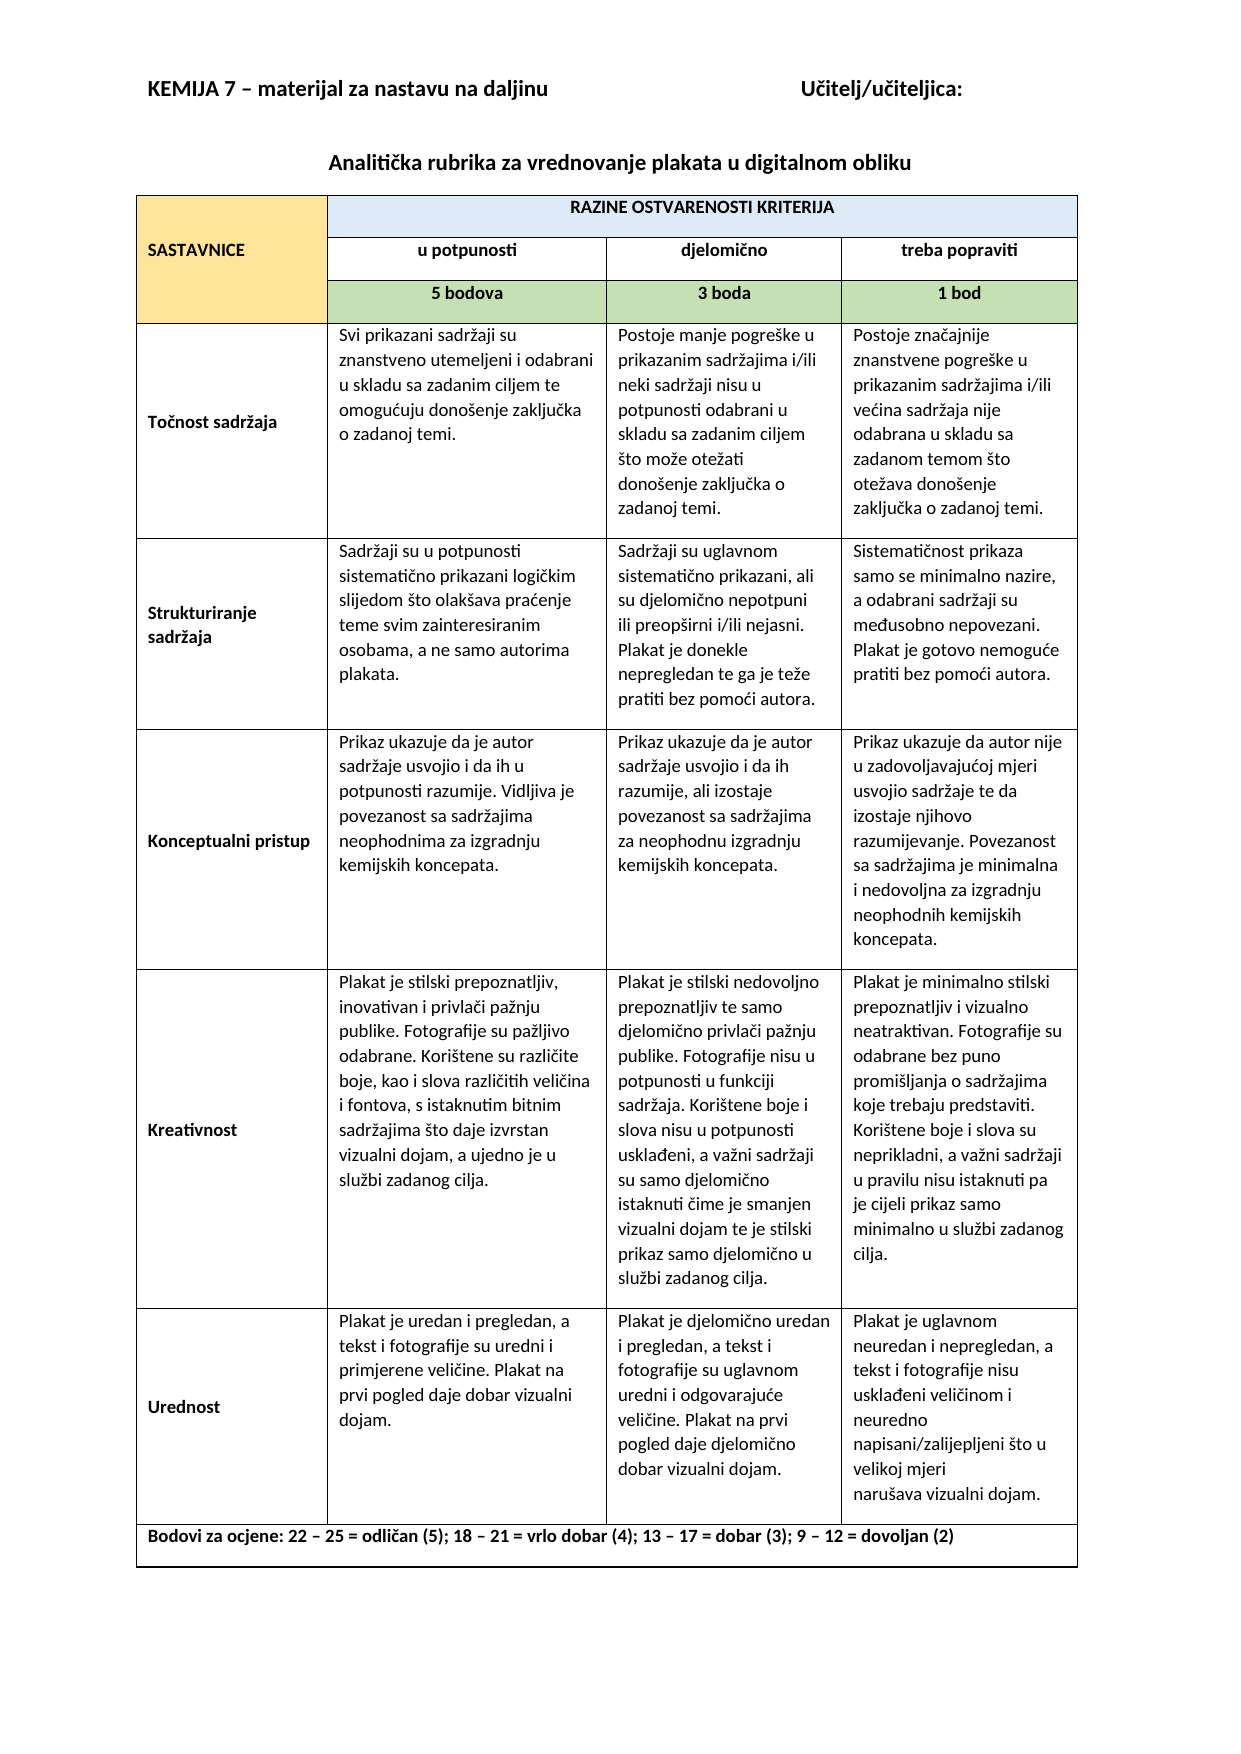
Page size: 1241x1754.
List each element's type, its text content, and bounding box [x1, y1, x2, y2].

table_cell Strukturiranje sadržaja [137, 539, 327, 729]
table_cell Sistematičnost prikaza samo se minimalno nazire, a odabrani sadržaji su međusobno nepovezani. Plakat je gotovo nemoguće pratiti bez pomoći autora. [842, 539, 1077, 729]
table_cell Sadržaji su u potpunosti sistematično prikazani logičkim slijedom što olakšava praćenje teme svim zainteresiranim osobama, a ne samo autorima plakata. [328, 539, 606, 729]
table_cell Plakat je uglavnom neuredan i nepregledan, a tekst i fotografije nisu usklađeni veličinom i neuredno napisani/zalijepljeni što u velikoj mjeri narušava vizualni dojam. [842, 1309, 1077, 1524]
table_cell 5 bodova [328, 281, 606, 323]
table_cell Postoje manje pogreške u prikazanim sadržajima i/ili neki sadržaji nisu u potpunosti odabrani u skladu sa zadanim ciljem što može otežati donošenje zaključka o zadanoj temi. [607, 324, 841, 538]
table_cell treba popraviti [842, 238, 1077, 280]
table_cell Svi prikazani sadržaji su znanstveno utemeljeni i odabrani u skladu sa zadanim ciljem te omogućuju donošenje zaključka o zadanoj temi. [328, 324, 606, 538]
table_cell Kreativnost [137, 970, 327, 1308]
table_header SASTAVNICE [137, 196, 327, 323]
table_cell Plakat je stilski prepoznatljiv, inovativan i privlači pažnju publike. Fotografije su pažljivo odabrane. Korištene su različite boje, kao i slova različitih veličina i fontova, s istaknutim bitnim sadržajima što daje izvrstan vizualni dojam, a ujedno je u službi zadanog cilja. [328, 970, 606, 1308]
table_cell Plakat je stilski nedovoljno prepoznatljiv te samo djelomično privlači pažnju publike. Fotografije nisu u potpunosti u funkciji sadržaja. Korištene boje i slova nisu u potpunosti usklađeni, a važni sadržaji su samo djelomično istaknuti čime je smanjen vizualni dojam te je stilski prikaz samo djelomično u službi zadanog cilja. [607, 970, 841, 1308]
table_cell Točnost sadržaja [137, 324, 327, 538]
table_cell Konceptualni pristup [137, 730, 327, 969]
table_cell Bodovi za ocjene: 22 – 25 = odličan (5); 18 – 21 = vrlo dobar (4); 13 – 17 = dobar (3); 9 – 12 = dovoljan (2) [137, 1525, 1077, 1566]
table_cell Plakat je djelomično uredan i pregledan, a tekst i fotografije su uglavnom uredni i odgovarajuće veličine. Plakat na prvi pogled daje djelomično dobar vizualni dojam. [607, 1309, 841, 1524]
table_cell Prikaz ukazuje da je autor sadržaje usvojio i da ih razumije, ali izostaje povezanost sa sadržajima za neophodnu izgradnju kemijskih koncepata. [607, 730, 841, 969]
table_header RAZINE OSTVARENOSTI KRITERIJA [328, 196, 1077, 237]
table_cell Plakat je minimalno stilski prepoznatljiv i vizualno neatraktivan. Fotografije su odabrane bez puno promišljanja o sadržajima koje trebaju predstaviti. Korištene boje i slova su neprikladni, a važni sadržaji u pravilu nisu istaknuti pa je cijeli prikaz samo minimalno u službi zadanog cilja. [842, 970, 1077, 1308]
table_cell Sadržaji su uglavnom sistematično prikazani, ali su djelomično nepotpuni ili preopširni i/ili nejasni. Plakat je donekle nepregledan te ga je teže pratiti bez pomoći autora. [607, 539, 841, 729]
table_cell Prikaz ukazuje da autor nije u zadovoljavajućoj mjeri usvojio sadržaje te da izostaje njihovo razumijevanje. Povezanost sa sadržajima je minimalna i nedovoljna za izgradnju neophodnih kemijskih koncepata. [842, 730, 1077, 969]
table_cell 3 boda [607, 281, 841, 323]
table_cell Urednost [137, 1309, 327, 1524]
table_cell 1 bod [842, 281, 1077, 323]
text Analitička rubrika za vrednovanje plakata u digitalnom obliku [148, 148, 1093, 176]
table_cell djelomično [607, 238, 841, 280]
table_cell u potpunosti [328, 238, 606, 280]
table_cell Prikaz ukazuje da je autor sadržaje usvojio i da ih u potpunosti razumije. Vidljiva je povezanost sa sadržajima neophodnima za izgradnju kemijskih koncepata. [328, 730, 606, 969]
table_cell Postoje značajnije znanstvene pogreške u prikazanim sadržajima i/ili većina sadržaja nije odabrana u skladu sa zadanom temom što otežava donošenje zaključka o zadanoj temi. [842, 324, 1077, 538]
table_cell Plakat je uredan i pregledan, a tekst i fotografije su uredni i primjerene veličine. Plakat na prvi pogled daje dobar vizualni dojam. [328, 1309, 606, 1524]
